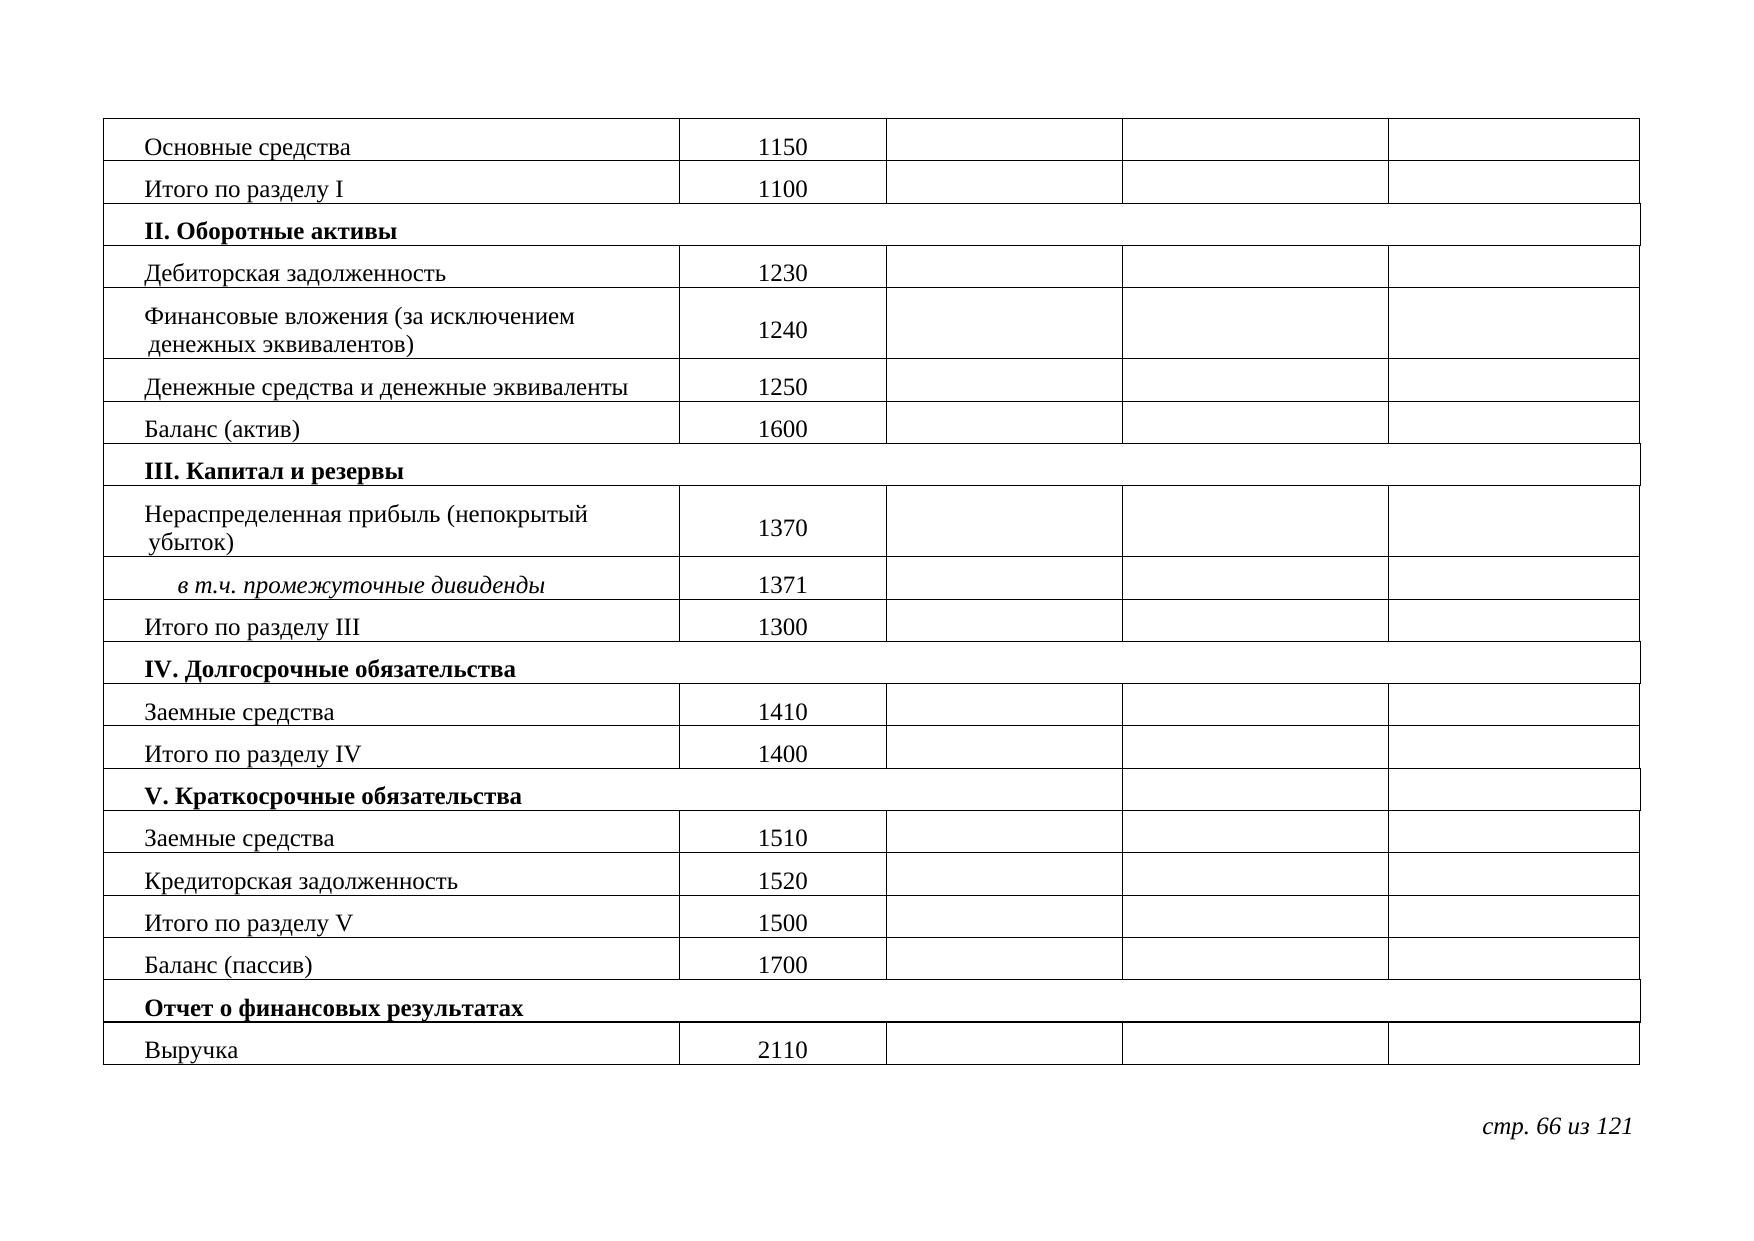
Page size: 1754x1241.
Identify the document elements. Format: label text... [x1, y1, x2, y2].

table_cell [887, 726, 1122, 768]
table_cell [887, 119, 1122, 160]
table_cell III. Капитал и резервы [104, 444, 1640, 485]
table_cell Итого по разделу IV [104, 726, 679, 768]
table_cell [1123, 402, 1388, 443]
table_cell [1123, 896, 1388, 937]
table_cell [1389, 1023, 1639, 1064]
table_cell [887, 486, 1122, 556]
table_cell [1123, 726, 1388, 768]
table_cell [1389, 246, 1639, 287]
table_cell II. Оборотные активы [104, 204, 1640, 245]
table_cell Итого по разделу V [104, 896, 679, 937]
table_cell [1123, 486, 1388, 556]
table_cell Итого по разделу III [104, 600, 679, 641]
table_cell 1520 [680, 853, 886, 894]
table_cell [1123, 119, 1388, 160]
table_cell [887, 1023, 1122, 1064]
table_cell [887, 246, 1122, 287]
table_cell 1370 [680, 486, 886, 556]
table_cell [1123, 1023, 1388, 1064]
table_cell 1150 [680, 119, 886, 160]
table_cell [1123, 811, 1388, 852]
table_cell [1389, 853, 1639, 894]
table_cell [1123, 288, 1388, 358]
table_cell 2110 [680, 1023, 886, 1064]
table_cell [1389, 161, 1639, 203]
table_cell 1100 [680, 161, 886, 203]
table_cell [887, 853, 1122, 894]
table_cell Кредиторская задолженность [104, 853, 679, 894]
table_cell [887, 557, 1122, 598]
table_cell [1389, 600, 1639, 641]
table_cell [1389, 726, 1639, 768]
table_cell Итого по разделу I [104, 161, 679, 203]
table_cell [1389, 557, 1639, 598]
table_cell [1123, 769, 1388, 810]
table_cell [1389, 359, 1639, 401]
table_cell [1389, 402, 1639, 443]
table_cell Дебиторская задолженность [104, 246, 679, 287]
table_cell Выручка [104, 1023, 679, 1064]
table_cell Баланс (пассив) [104, 938, 679, 979]
table_cell [887, 684, 1122, 725]
table_cell Финансовые вложения (за исключением денежных эквивалентов) [104, 288, 679, 358]
table_cell Нераспределенная прибыль (непокрытый убыток) [104, 486, 679, 556]
table_cell [887, 600, 1122, 641]
table_cell [1123, 359, 1388, 401]
table_cell [887, 938, 1122, 979]
table_cell [1123, 246, 1388, 287]
table_cell [1389, 938, 1639, 979]
table_cell Основные средства [104, 119, 679, 160]
table_cell [1123, 600, 1388, 641]
table_cell 1510 [680, 811, 886, 852]
table_cell 1240 [680, 288, 886, 358]
table_cell Денежные средства и денежные эквиваленты [104, 359, 679, 401]
table_cell [1123, 938, 1388, 979]
table_cell 1400 [680, 726, 886, 768]
table_cell Отчет о финансовых результатах [104, 980, 1640, 1021]
table_cell 1230 [680, 246, 886, 287]
table_cell [1123, 853, 1388, 894]
table_cell [1123, 161, 1388, 203]
table_cell [887, 896, 1122, 937]
table_cell 1600 [680, 402, 886, 443]
table_cell IV. Долгосрочные обязательства [104, 642, 1640, 683]
table_cell Заемные средства [104, 811, 679, 852]
table_cell Баланс (актив) [104, 402, 679, 443]
table_cell 1300 [680, 600, 886, 641]
table_cell [887, 161, 1122, 203]
table_cell [1389, 896, 1639, 937]
table_cell 1700 [680, 938, 886, 979]
table_cell [1123, 557, 1388, 598]
table_cell 1500 [680, 896, 886, 937]
table_cell [1123, 684, 1388, 725]
table_cell [1389, 288, 1639, 358]
table_cell V. Краткосрочные обязательства [104, 769, 1122, 810]
table_cell [1389, 486, 1639, 556]
table_cell в т.ч. промежуточные дивиденды [104, 557, 679, 598]
table_cell [887, 359, 1122, 401]
table_cell 1410 [680, 684, 886, 725]
table_cell [887, 402, 1122, 443]
table_cell [1389, 119, 1639, 160]
table_cell [1389, 769, 1640, 810]
table_cell [887, 811, 1122, 852]
table_cell [1389, 811, 1639, 852]
table_cell [887, 288, 1122, 358]
table_cell 1250 [680, 359, 886, 401]
table_cell Заемные средства [104, 684, 679, 725]
table_cell 1371 [680, 557, 886, 598]
table_cell [1389, 684, 1639, 725]
